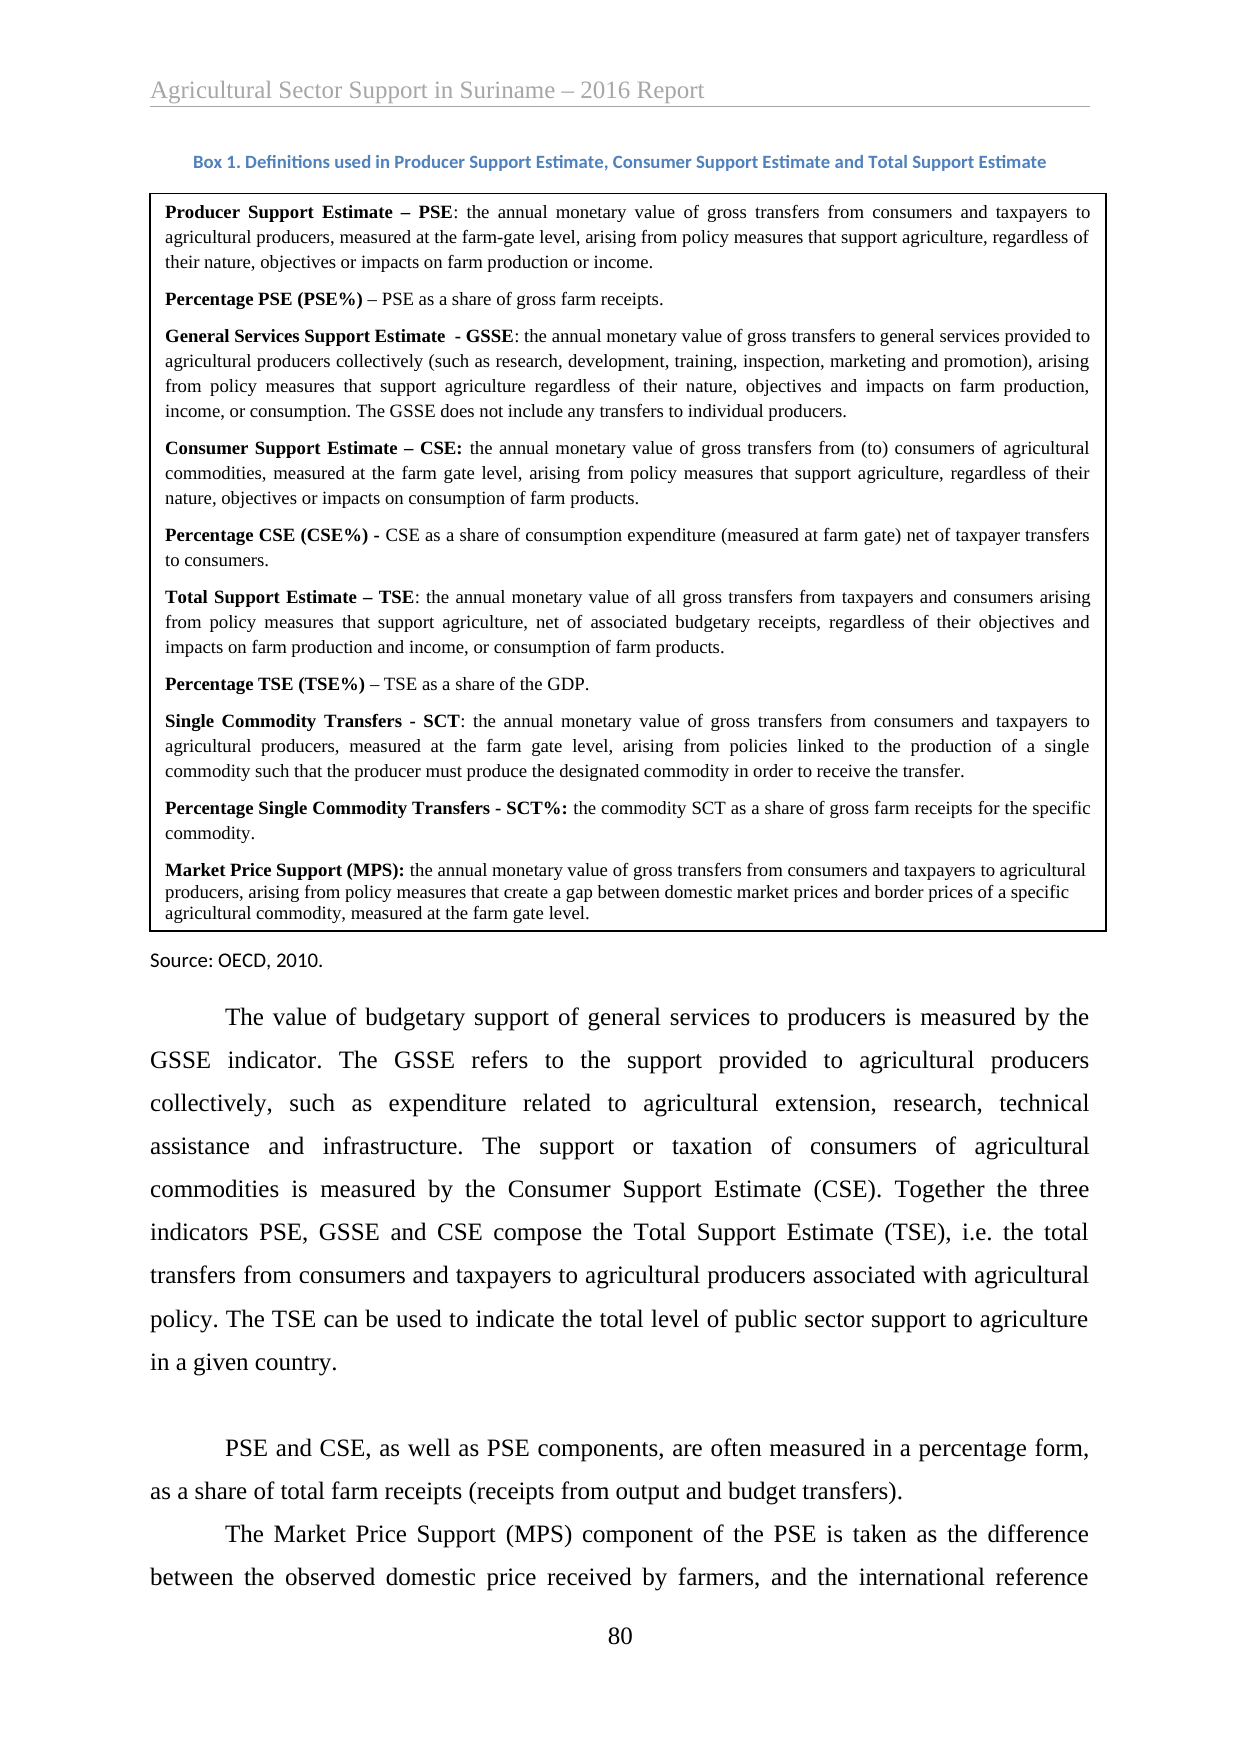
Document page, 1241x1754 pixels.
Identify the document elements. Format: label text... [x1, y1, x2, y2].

text Source: OECD, 2010. [150, 948, 1090, 973]
text Box 1. Definitions used in Producer Support Estimate, Consumer Support Estimate and Total Support Estimate [150, 150, 1090, 173]
text PSE and CSE, as well as PSE components, are often measured in a percentage form, as a share of total farm receipts (receipts from output and budget transfers). [150, 1433, 1090, 1505]
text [150, 1519, 1090, 1591]
text The value of budgetary support of general services to producers is measured by the GSSE indicator. The GSSE refers to the support provided to agricultural producers collectively, such as expenditure related to agricultural extension, research, technical assistance and infrastructure. The support or taxation of consumers of agricultural commodities is measured by the Consumer Support Estimate (CSE). Together the three indicators PSE, GSSE and CSE compose the Total Support Estimate (TSE), i.e. the total transfers from consumers and taxpayers to agricultural producers associated with agricultural policy. The TSE can be used to indicate the total level of public sector support to agriculture in a given country. [150, 1002, 1090, 1376]
